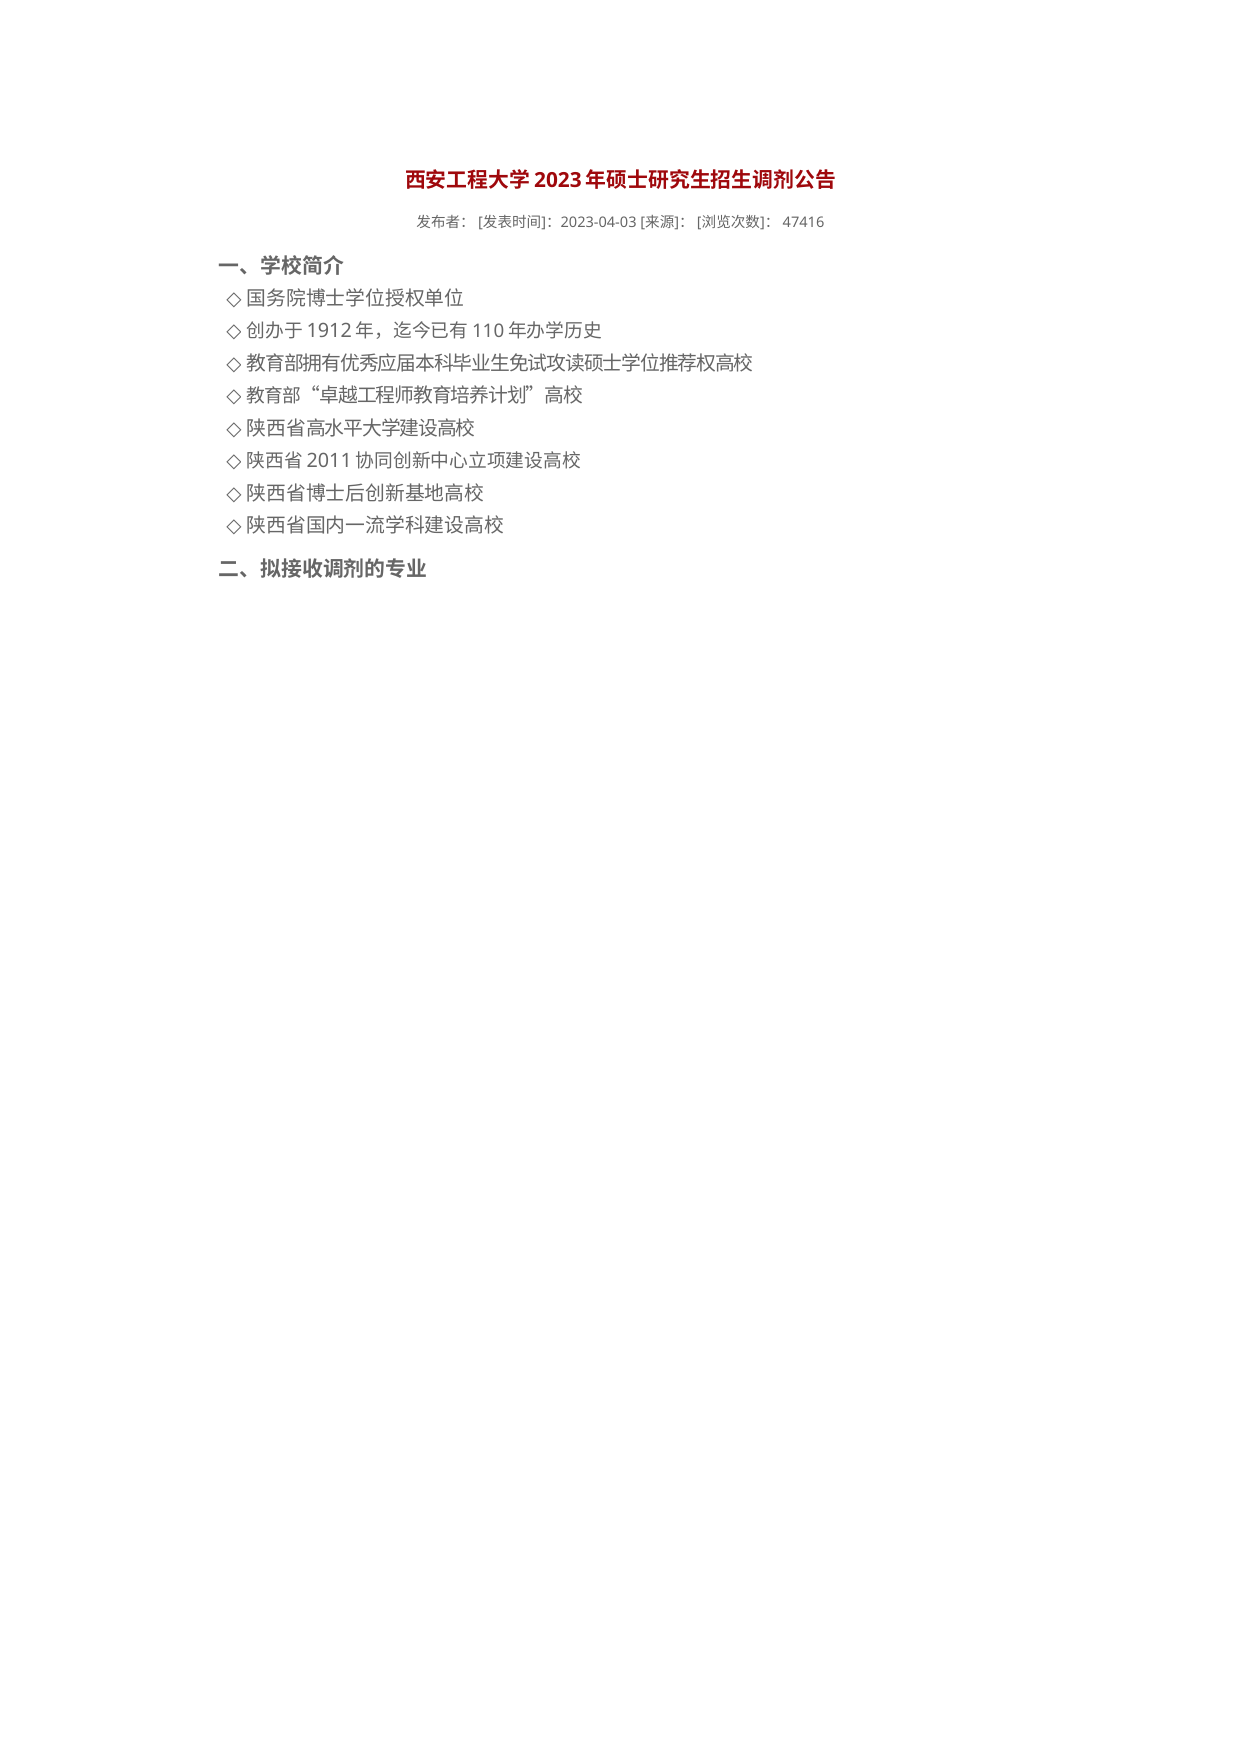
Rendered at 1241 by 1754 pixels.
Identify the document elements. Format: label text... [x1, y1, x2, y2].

text ◇ 陕西省博士后创新基地高校 [187, 475, 1053, 508]
text ◇ 国务院博士学位授权单位 [187, 280, 1053, 313]
text 一、学校简介 [187, 248, 1053, 280]
text ◇ 陕西省高水平大学建设高校 [187, 410, 1053, 443]
text ◇ 教育部“卓越工程师教育培养计划”高校 [187, 378, 1053, 410]
text ◇ 创办于1912年，迄今已有110年办学历史 [187, 313, 1053, 345]
text 发布者： [发表时间]：2023-04-03 [来源]： [浏览次数]： 47416 [187, 205, 1053, 237]
text ◇ 教育部拥有优秀应届本科毕业生免试攻读硕士学位推荐权高校 [187, 345, 1053, 378]
text ◇ 陕西省2011协同创新中心立项建设高校 [187, 443, 1053, 475]
text ◇ 陕西省国内一流学科建设高校 [187, 508, 1053, 540]
subtitle 西安工程大学2023年硕士研究生招生调剂公告 [187, 162, 1053, 194]
text 二、拟接收调剂的专业 [187, 551, 1053, 583]
